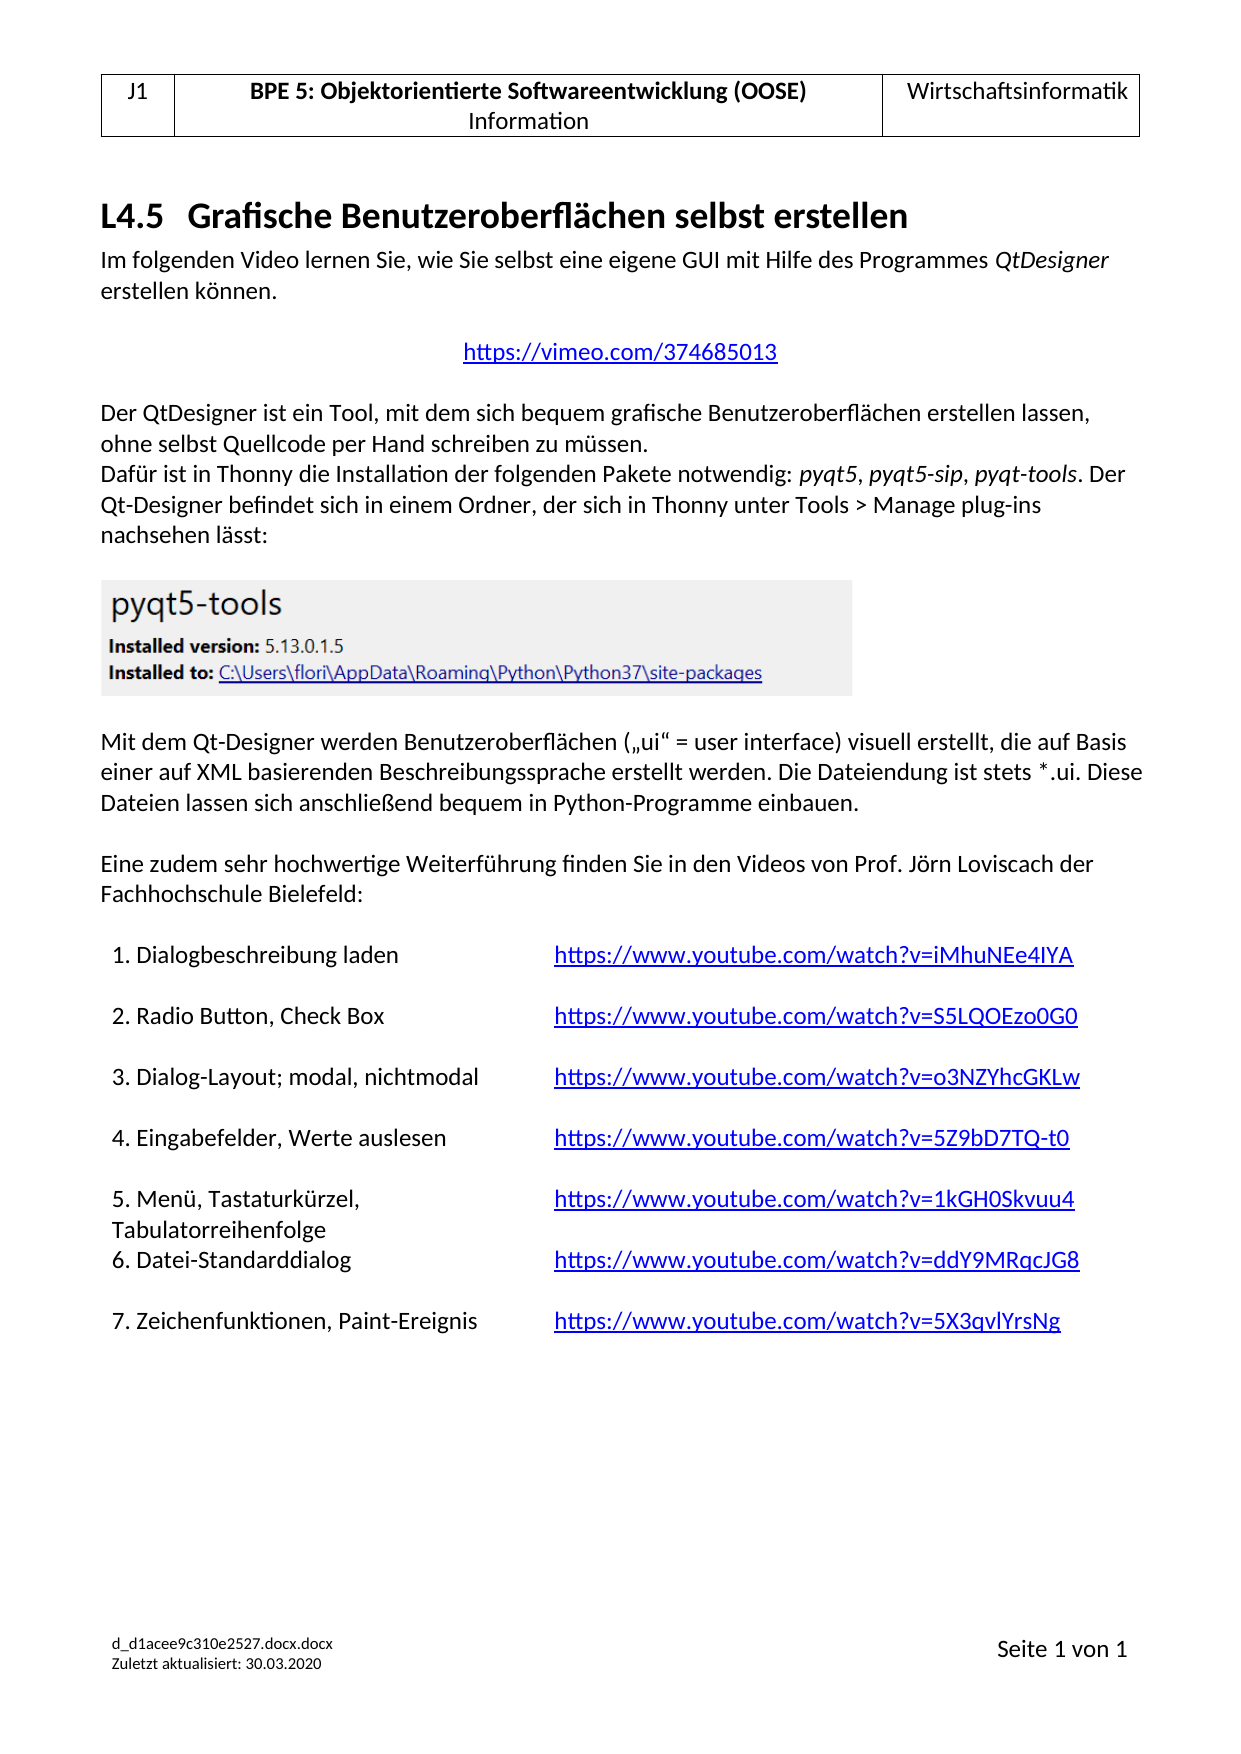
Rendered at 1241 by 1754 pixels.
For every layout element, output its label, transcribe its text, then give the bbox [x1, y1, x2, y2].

table_cell https://www.youtube.com/watch?v=ddY9MRqcJG8 [543, 1245, 1139, 1306]
text Im folgenden Video lernen Sie, wie Sie selbst eine eigene GUI mit Hilfe des Programmes QtDesigner erstellen können. [100, 244, 1140, 306]
table_cell https://www.youtube.com/watch?v=5Z9bD7TQ-t0 [543, 1123, 1139, 1183]
table_header 1. Dialogbeschreibung laden [100, 939, 543, 1000]
table_cell 6. Datei-Standarddialog [100, 1245, 543, 1306]
table_cell 5. Menü, Tastaturkürzel, Tabulatorreihenfolge [100, 1184, 543, 1244]
text https://vimeo.com/374685013 [100, 336, 1140, 367]
text Eine zudem sehr hochwertige Weiterführung finden Sie in den Videos von Prof. Jörn Loviscach der Fachhochschule Bielefeld: [100, 848, 1140, 909]
table_cell 2. Radio Button, Check Box [100, 1000, 543, 1061]
table_cell 4. Eingabefelder, Werte auslesen [100, 1123, 543, 1183]
table_header https://www.youtube.com/watch?v=iMhuNEe4IYA [543, 939, 1139, 1000]
table_cell https://www.youtube.com/watch?v=1kGH0Skvuu4 [543, 1184, 1139, 1244]
table_cell 7. Zeichenfunktionen, Paint-Ereignis [100, 1306, 543, 1367]
table_cell https://www.youtube.com/watch?v=S5LQOEzo0G0 [543, 1000, 1139, 1061]
text Der QtDesigner ist ein Tool, mit dem sich bequem grafische Benutzeroberflächen erstellen lassen, ohne selbst Quellcode per Hand schreiben zu müssen. [100, 397, 1140, 458]
table_cell https://www.youtube.com/watch?v=5X3qvlYrsNg [543, 1306, 1139, 1367]
text Dafür ist in Thonny die Installation der folgenden Pakete notwendig: pyqt5, pyqt5-sip, pyqt-tools. Der Qt-Designer befindet sich in einem Ordner, der sich in Thonny unter Tools > Manage plug-ins nachsehen lässt: [100, 458, 1140, 550]
table_cell https://www.youtube.com/watch?v=o3NZYhcGKLw [543, 1061, 1139, 1122]
table_cell 3. Dialog-Layout; modal, nichtmodal [100, 1061, 543, 1122]
subtitle Grafische Benutzeroberflächen selbst erstellen [100, 192, 1140, 238]
text Mit dem Qt-Designer werden Benutzeroberflächen („ui“ = user interface) visuell erstellt, die auf Basis einer auf XML basierenden Beschreibungssprache erstellt werden. Die Dateiendung ist stets *.ui. Diese Dateien lassen sich anschließend bequem in Python-Programme einbauen. [100, 726, 1151, 817]
